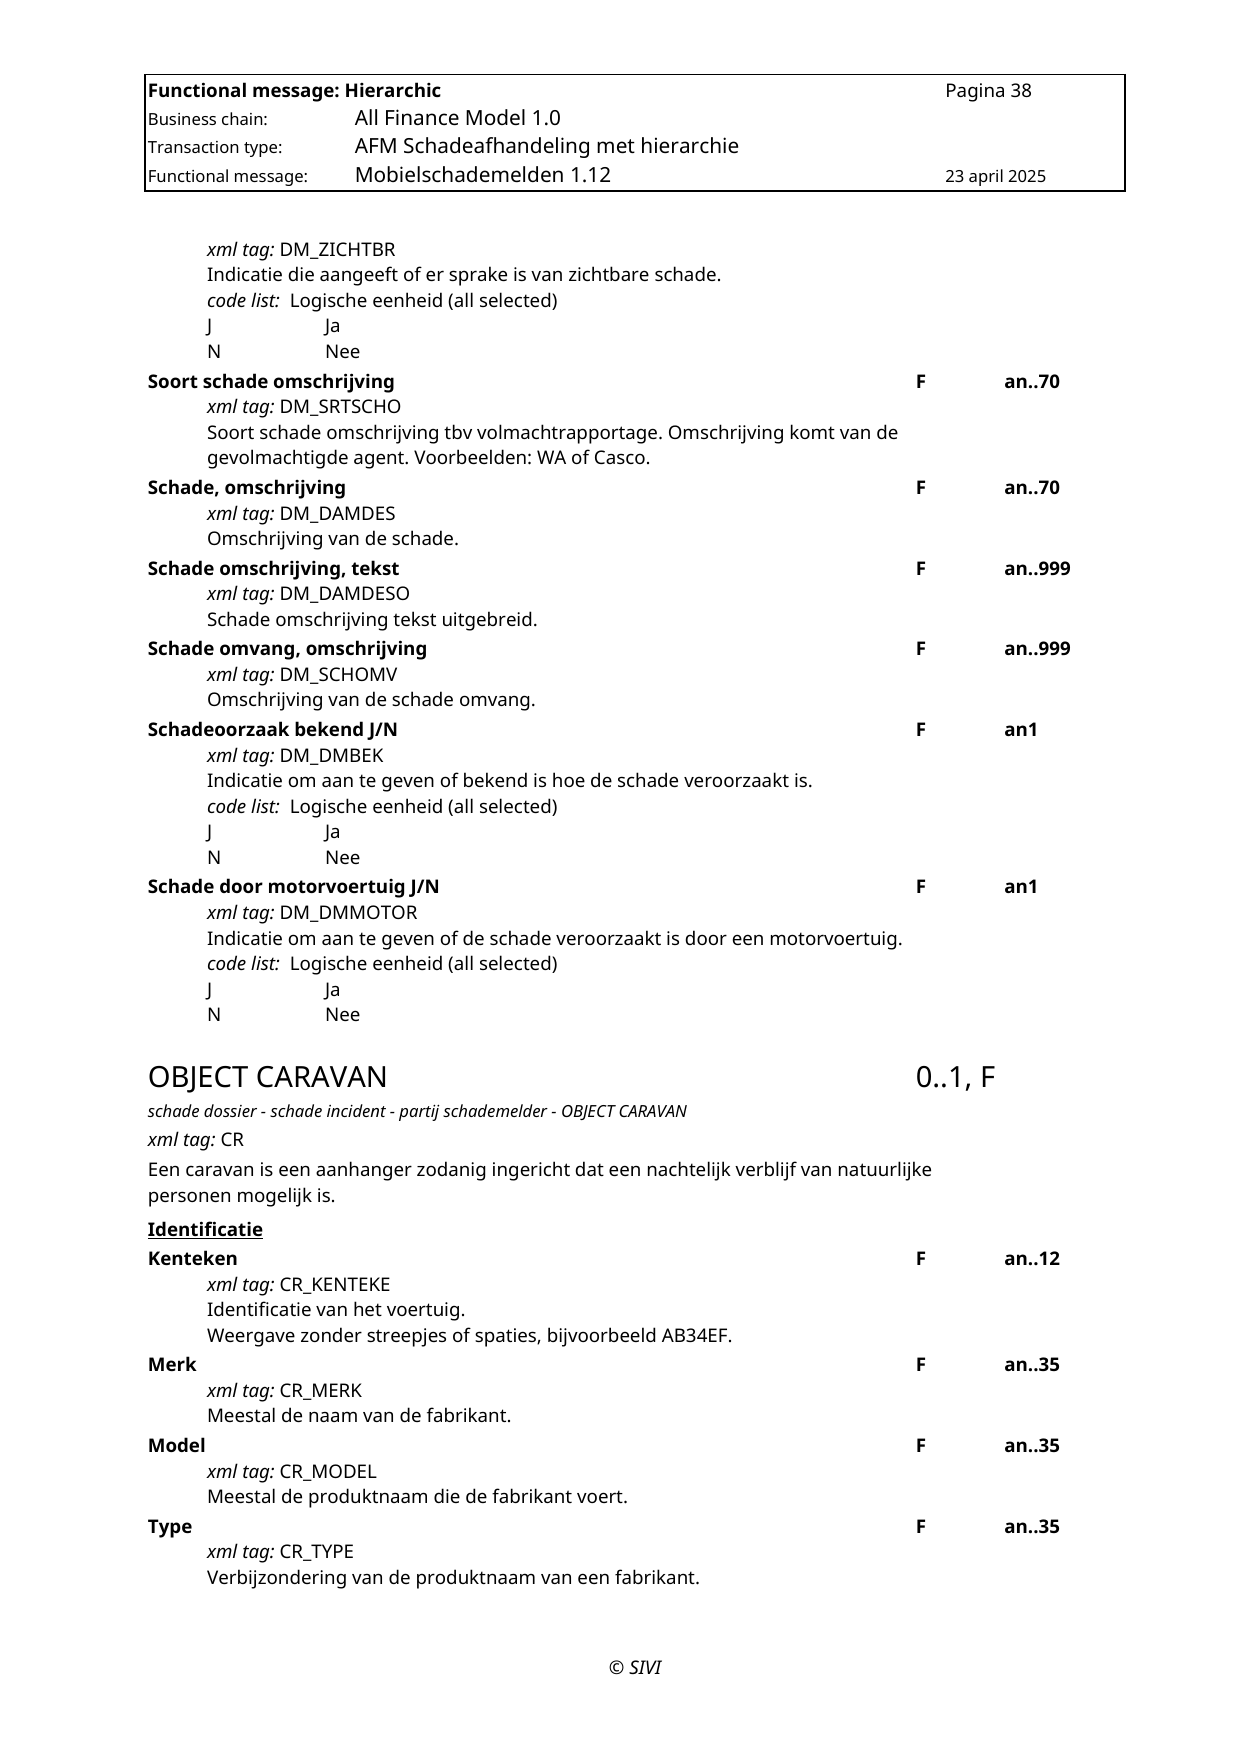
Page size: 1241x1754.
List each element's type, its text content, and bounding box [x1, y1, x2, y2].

text Meestal de produktnaam die de fabrikant voert. [207, 1483, 945, 1509]
text Omschrijving van de schade. [207, 525, 945, 551]
text xml tag: DM_SCHOMV [207, 661, 945, 687]
text xml tag: DM_ZICHTBR [207, 236, 945, 262]
text xml tag: DM_SRTSCHO [207, 393, 945, 419]
text J Ja [207, 976, 1122, 1001]
text Soort schade omschrijving F an..70 [148, 368, 1122, 393]
text Een caravan is een aanhanger zodanig ingericht dat een nachtelijk verblijf van natuurlijke personen mogelijk is. [148, 1156, 945, 1207]
text Verbijzondering van de produktnaam van een fabrikant. [207, 1564, 945, 1590]
text Weergave zonder streepjes of spaties, bijvoorbeeld AB34EF. [207, 1322, 945, 1348]
text code list: Logische eenheid (all selected) [207, 287, 945, 313]
text Indicatie die aangeeft of er sprake is van zichtbare schade. [207, 262, 945, 287]
text Type F an..35 [148, 1513, 1122, 1539]
text Schade door motorvoertuig J/N F an1 [148, 874, 1122, 899]
text schade dossier - schade incident - partij schademelder - OBJECT CARAVAN [148, 1100, 1122, 1123]
text code list: Logische eenheid (all selected) [207, 793, 945, 818]
text Model F an..35 [148, 1432, 1122, 1458]
text Object Caravan 0..1, F [148, 1056, 1122, 1096]
text xml tag: CR_KENTEKE [207, 1271, 945, 1297]
text Schade omschrijving, tekst F an..999 [148, 555, 1122, 581]
text N Nee [207, 338, 1122, 364]
text Schadeoorzaak bekend J/N F an1 [148, 716, 1122, 742]
text Soort schade omschrijving tbv volmachtrapportage. Omschrijving komt van de gevolmachtigde agent. Voorbeelden: WA of Casco. [207, 419, 945, 470]
text Kenteken F an..12 [148, 1246, 1122, 1271]
text Identificatie van het voertuig. [207, 1297, 945, 1322]
text Indicatie om aan te geven of bekend is hoe de schade veroorzaakt is. [207, 767, 945, 793]
text Identificatie [148, 1216, 1122, 1241]
text xml tag: CR [148, 1127, 1122, 1152]
text N Nee [207, 844, 1122, 869]
text Indicatie om aan te geven of de schade veroorzaakt is door een motorvoertuig. [207, 925, 945, 950]
text xml tag: CR_MODEL [207, 1458, 945, 1483]
text xml tag: DM_DMMOTOR [207, 899, 945, 925]
text xml tag: CR_TYPE [207, 1539, 945, 1564]
text xml tag: DM_DAMDESO [207, 581, 945, 606]
text xml tag: DM_DMBEK [207, 742, 945, 767]
text Schade, omschrijving F an..70 [148, 474, 1122, 500]
text Omschrijving van de schade omvang. [207, 687, 945, 712]
text N Nee [207, 1001, 1122, 1027]
text Meestal de naam van de fabrikant. [207, 1403, 945, 1428]
text xml tag: DM_DAMDES [207, 500, 945, 525]
text xml tag: CR_MERK [207, 1377, 945, 1403]
text J Ja [207, 313, 1122, 338]
text Schade omschrijving tekst uitgebreid. [207, 606, 945, 632]
text Merk F an..35 [148, 1352, 1122, 1377]
text code list: Logische eenheid (all selected) [207, 950, 945, 976]
text Schade omvang, omschrijving F an..999 [148, 636, 1122, 661]
text J Ja [207, 818, 1122, 844]
